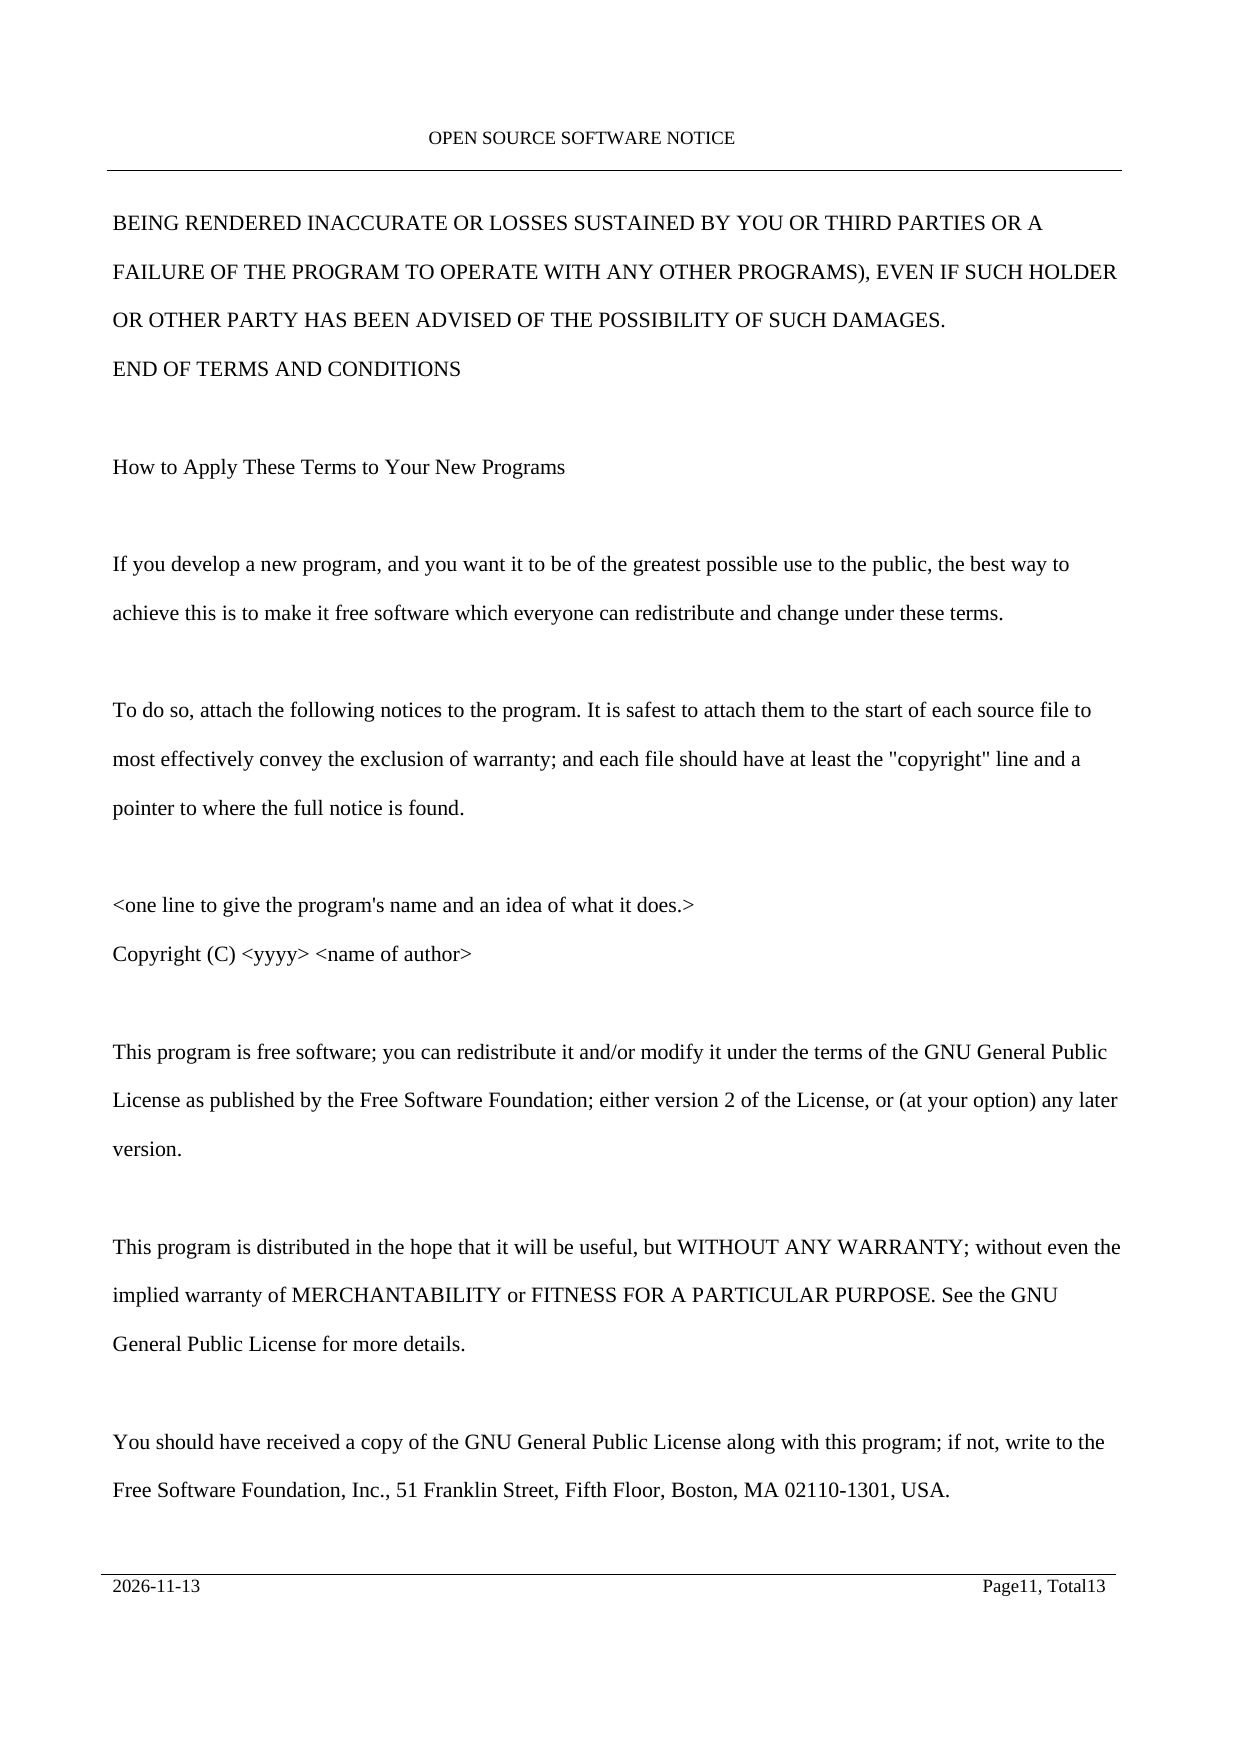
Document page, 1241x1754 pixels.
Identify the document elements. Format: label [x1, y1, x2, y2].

text [112, 206, 1128, 1506]
